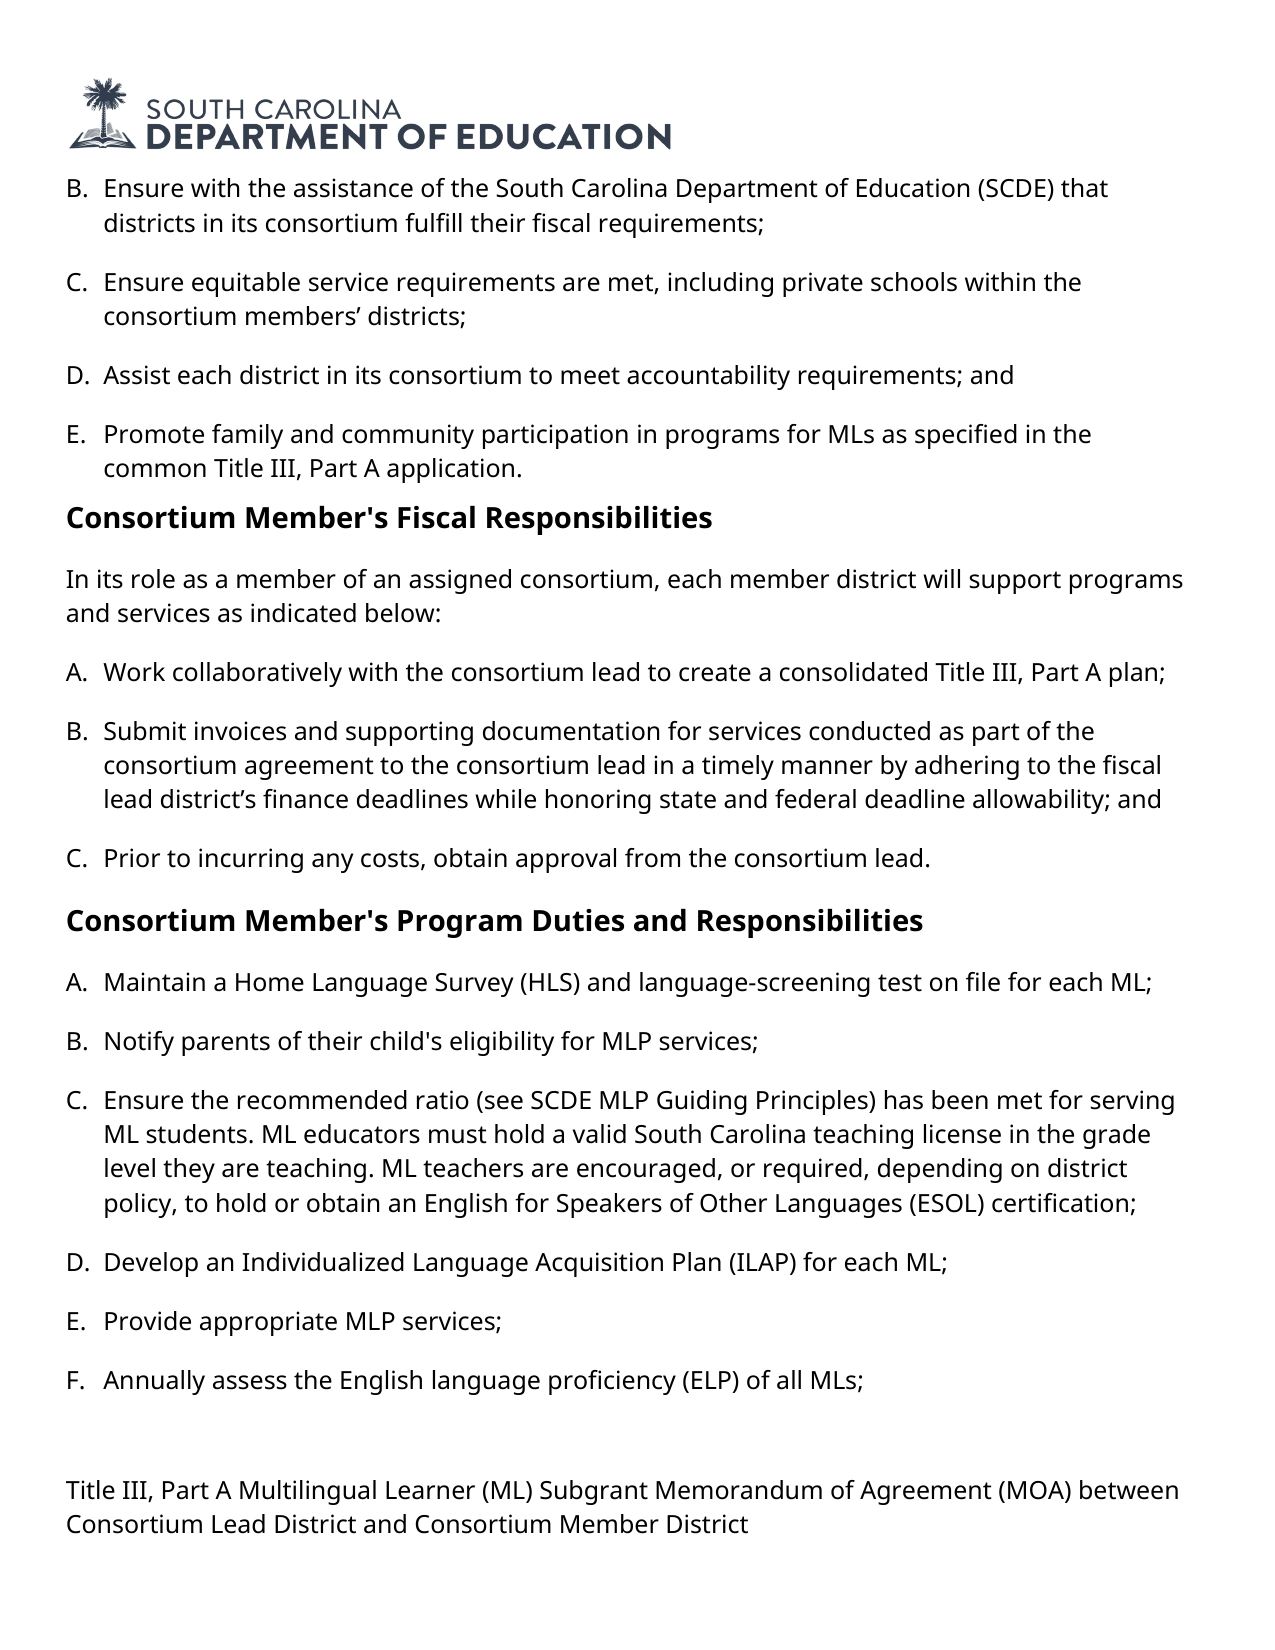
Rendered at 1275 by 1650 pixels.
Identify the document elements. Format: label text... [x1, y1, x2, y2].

list Work collaboratively with the consortium lead to create a consolidated Title III, Part A plan; [66, 655, 1200, 689]
list Develop an Individualized Language Acquisition Plan (ILAP) for each ML; [66, 1244, 1200, 1278]
list Provide appropriate MLP services; [66, 1303, 1200, 1337]
list Maintain a Home Language Survey (HLS) and language-screening test on file for each ML; [66, 965, 1200, 999]
text Consortium Member's Fiscal Responsibilities [66, 497, 1200, 537]
list Annually assess the English language proficiency (ELP) of all MLs; [66, 1362, 1200, 1396]
list Ensure equitable service requirements are met, including private schools within the consortium members’ districts; [66, 264, 1200, 332]
text Consortium Member's Program Duties and Responsibilities [66, 900, 1200, 940]
list Assist each district in its consortium to meet accountability requirements; and [66, 357, 1200, 391]
list Ensure the recommended ratio (see SCDE MLP Guiding Principles) has been met for serving ML students. ML educators must hold a valid South Carolina teaching license in the grade level they are teaching. ML teachers are encouraged, or required, depending on district policy, to hold or obtain an English for Speakers of Other Languages (ESOL) certification; [66, 1083, 1200, 1219]
list Prior to incurring any costs, obtain approval from the consortium lead. [66, 841, 1200, 875]
list Ensure with the assistance of the South Carolina Department of Education (SCDE) that districts in its consortium fulfill their fiscal requirements; [66, 171, 1200, 239]
list Promote family and community participation in programs for MLs as specified in the common Title III, Part A application. [66, 416, 1200, 484]
list Notify parents of their child's eligibility for MLP services; [66, 1024, 1200, 1058]
text In its role as a member of an assigned consortium, each member district will support programs and services as indicated below: [66, 562, 1200, 630]
list Submit invoices and supporting documentation for services conducted as part of the consortium agreement to the consortium lead in a timely manner by adhering to the fiscal lead district’s finance deadlines while honoring state and federal deadline allowability; and [66, 714, 1200, 816]
picture [65, 75, 685, 159]
